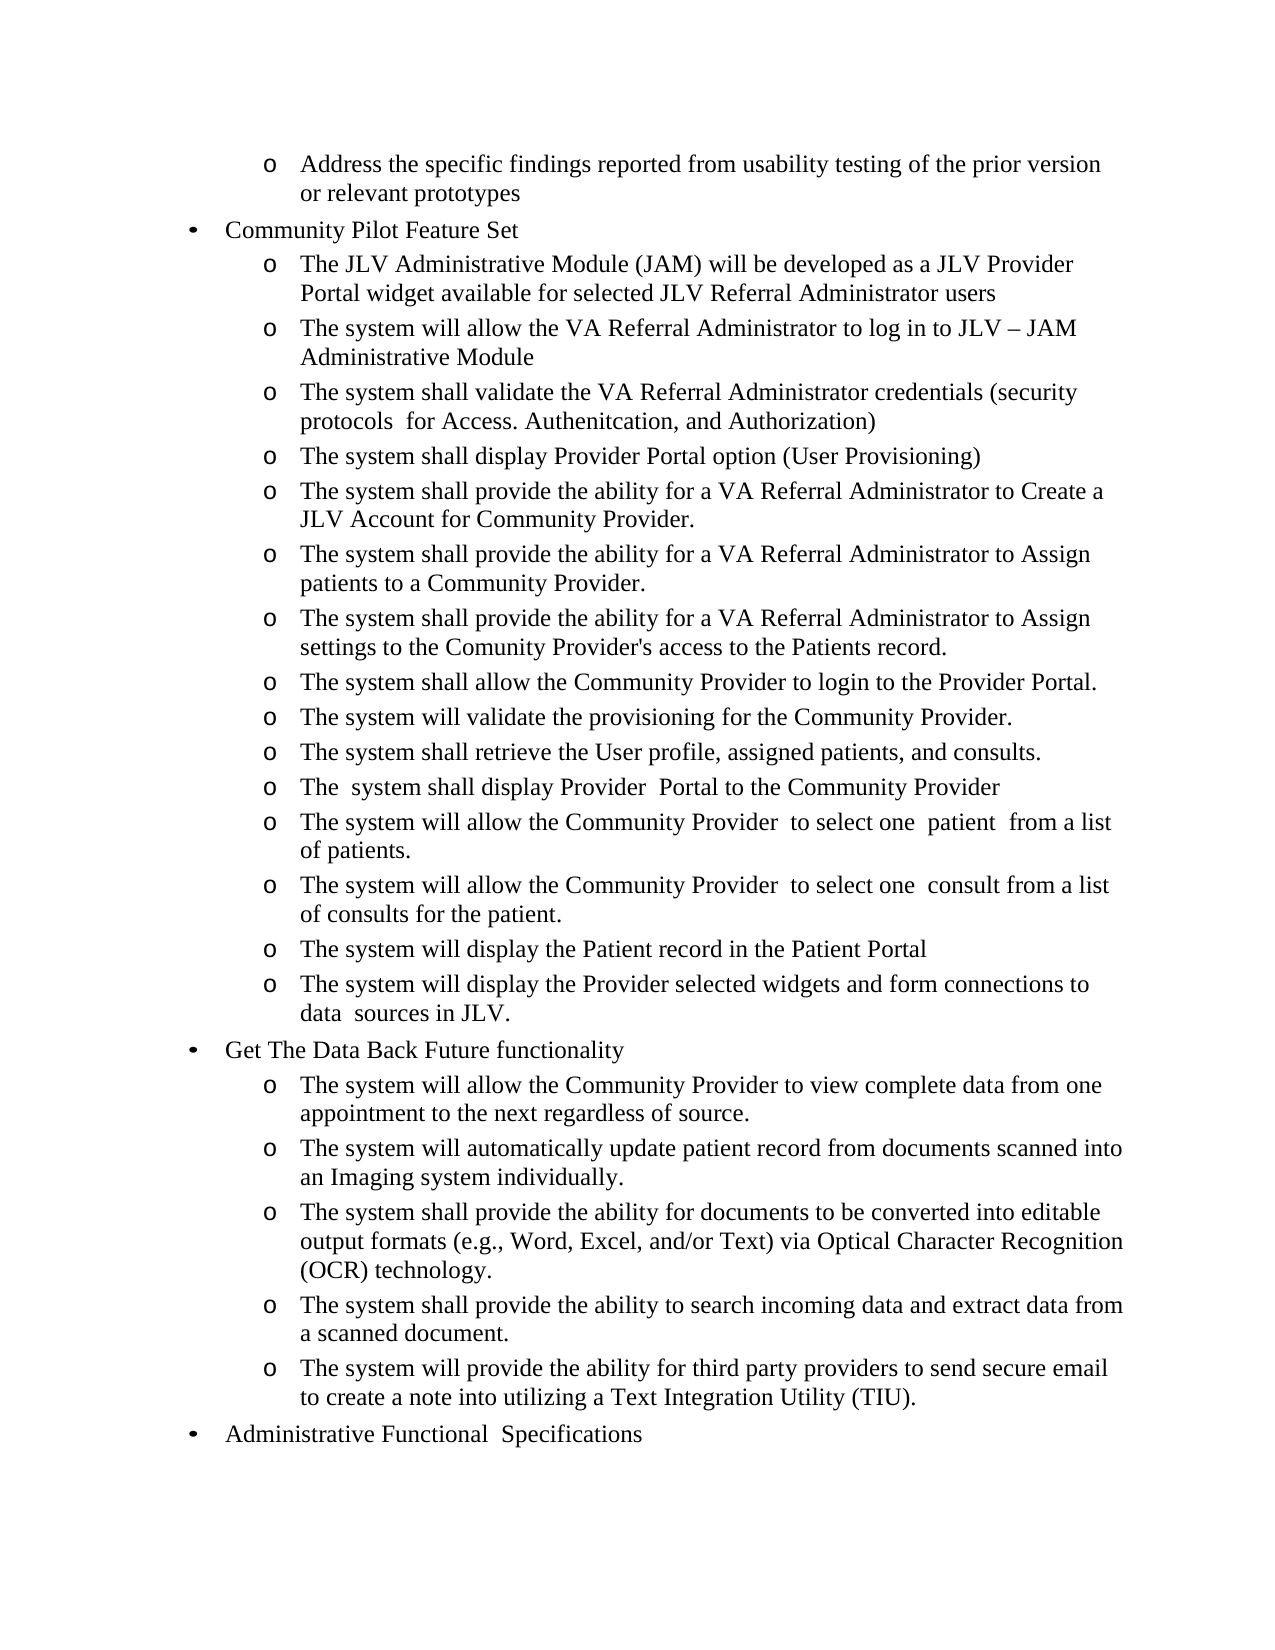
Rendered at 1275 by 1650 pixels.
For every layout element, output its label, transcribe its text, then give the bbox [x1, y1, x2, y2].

text o The JLV Administrative Module (JAM) will be developed as a JLV Provider [262, 249, 1139, 280]
text o The system will allow the Community Provider to view complete data from one appointment to the next regardless of source. [262, 1070, 1106, 1128]
text o Address the specific findings reported from usability testing of the prior version or relevant prototypes [262, 149, 1106, 207]
text o The system will automatically update patient record from documents scanned into an Imaging system individually. [262, 1134, 1127, 1191]
text • Get The Data Back Future functionality [187, 1035, 1139, 1064]
text Portal widget available for selected JLV Referral Administrator users [296, 280, 1000, 307]
text o The system shall provide the ability for a VA Referral Administrator to Create a [262, 476, 1139, 507]
text o The system will allow the Community Provider to select one consult from a list of consults for the patient. [262, 871, 1114, 928]
text • Community Pilot Feature Set [187, 215, 1139, 244]
text • Administrative Functional Specifications [187, 1419, 1139, 1448]
text o The system will display the Provider selected widgets and form connections to data sources in JLV. [262, 969, 1093, 1027]
text o The system shall provide the ability for a VA Referral Administrator to Assign patients to a Community Provider. [262, 540, 1095, 597]
text o The system will allow the Community Provider to select one patient from a list of patients. [262, 807, 1116, 865]
text o The system will provide the ability for third party providers to send secure email to create a note into utilizing a Text Integration Utility (TIU). [262, 1354, 1112, 1411]
text o The system will validate the provisioning for the Community Provider. [262, 702, 1139, 733]
text o The system shall display Provider Portal option (User Provisioning) [262, 441, 1139, 472]
text o The system shall display Provider Portal to the Community Provider [262, 772, 1139, 803]
text o The system shall provide the ability for a VA Referral Administrator to Assign settings to the Comunity Provider's access to the Patients record. [262, 603, 1095, 661]
text o The system will display the Patient record in the Patient Portal [262, 934, 1139, 965]
text o The system shall allow the Community Provider to login to the Provider Portal. [262, 667, 1139, 698]
text o The system shall validate the VA Referral Administrator credentials (security protocols for Access. Authenitcation, and Authorization) [262, 377, 1082, 435]
text o The system shall retrieve the User profile, assigned patients, and consults. [262, 737, 1139, 768]
text o The system shall provide the ability to search incoming data and extract data from a scanned document. [262, 1290, 1128, 1348]
text JLV Account for Community Provider. [300, 507, 1139, 533]
text o The system shall provide the ability for documents to be converted into editable output formats (e.g., Word, Excel, and/or Text) via Optical Character Recognition (OCR) technology. [262, 1198, 1128, 1284]
text o The system will allow the VA Referral Administrator to log in to JLV – JAM Administrative Module [262, 314, 1081, 371]
